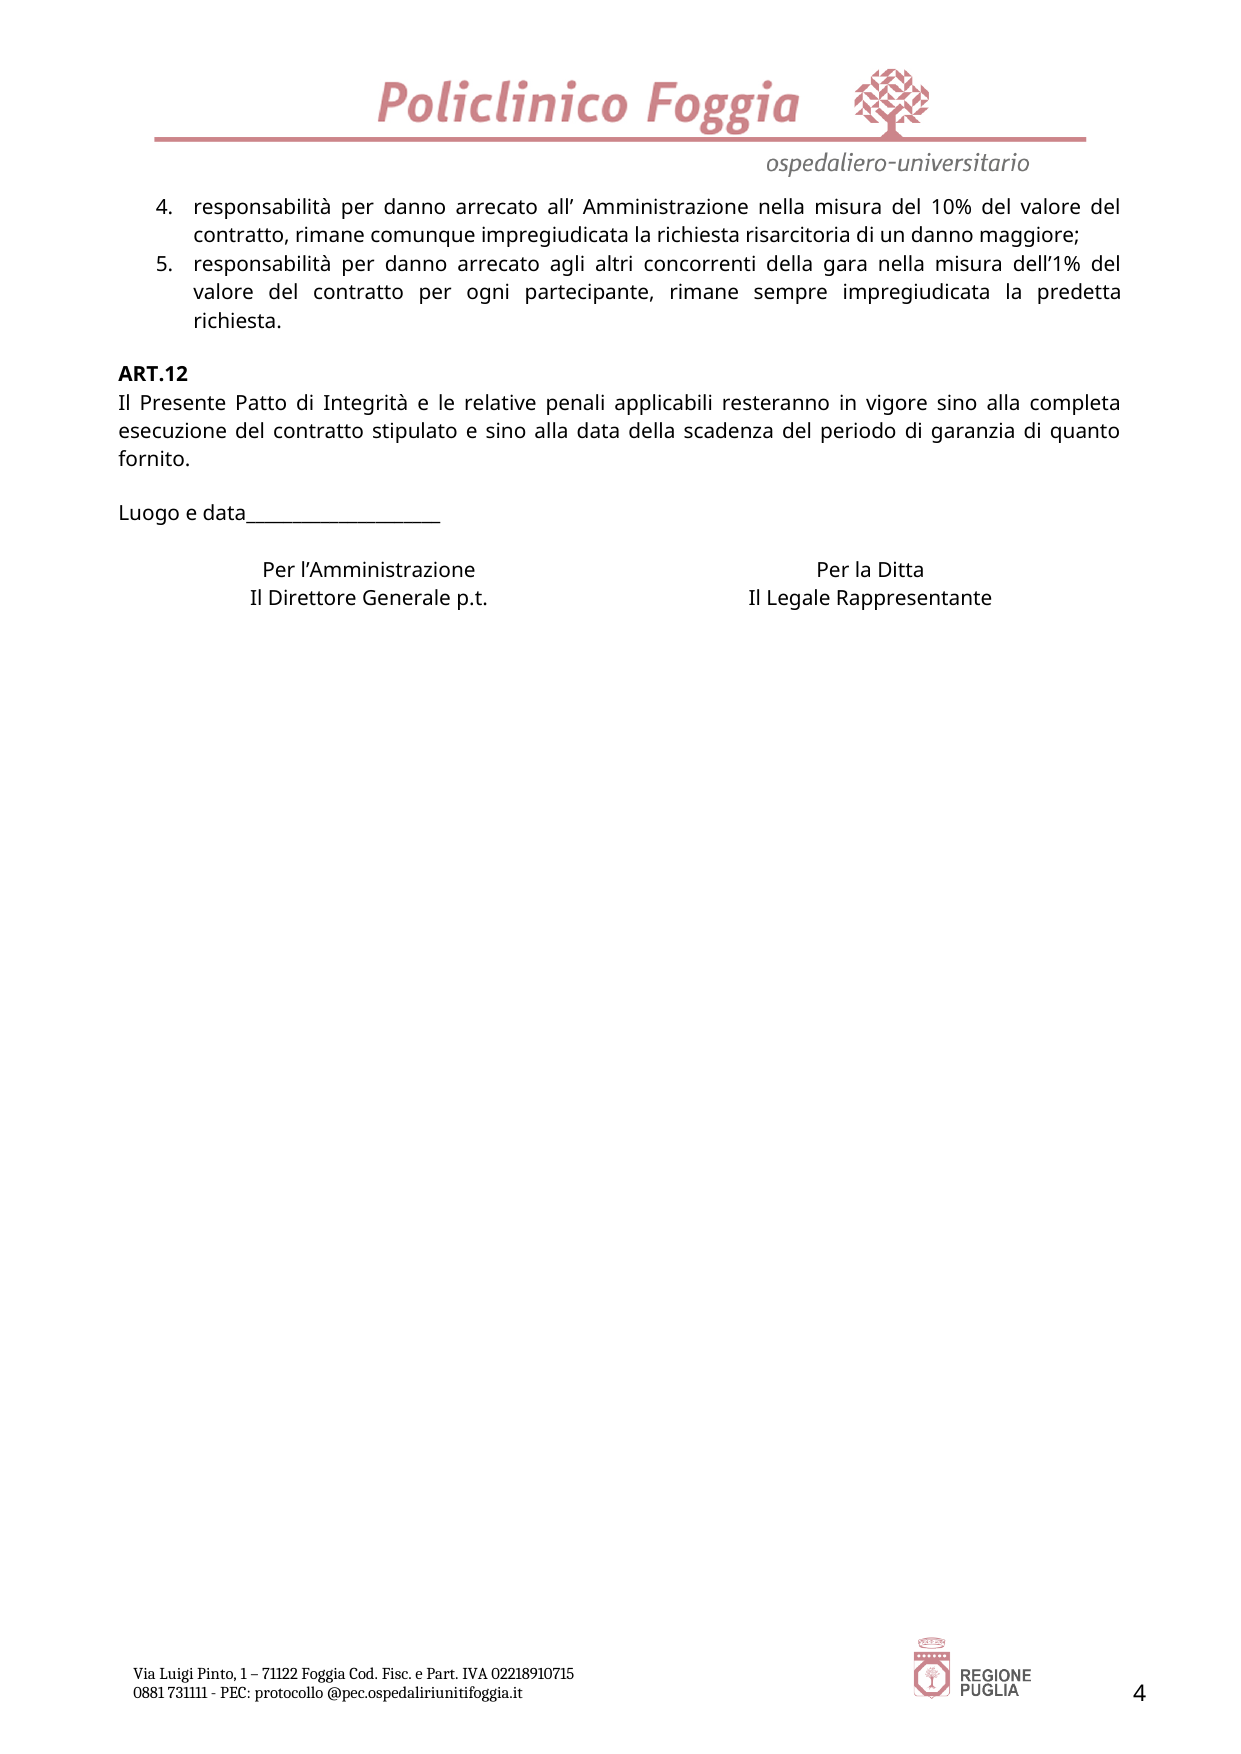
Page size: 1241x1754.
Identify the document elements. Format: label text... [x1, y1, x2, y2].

text Il Presente Patto di Integrità e le relative penali applicabili resteranno in vigore sino alla completa esecuzione del contratto stipulato e sino alla data della scadenza del periodo di garanzia di quanto fornito. [118, 388, 1122, 473]
list responsabilità per danno arrecato all’ Amministrazione nella misura del 10% del valore del contratto, rimane comunque impregiudicata la richiesta risarcitoria di un danno maggiore; [156, 192, 1122, 249]
picture [913, 1637, 1031, 1699]
text Luogo e data_____________________ [118, 498, 1122, 526]
table_header Per l’Amministrazione Il Direttore Generale p.t. [118, 555, 619, 612]
text ART.12 [118, 359, 1122, 388]
table_header Per la Ditta Il Legale Rappresentante [620, 555, 1121, 612]
picture [153, 68, 1087, 177]
list responsabilità per danno arrecato agli altri concorrenti della gara nella misura dell’1% del valore del contratto per ogni partecipante, rimane sempre impregiudicata la predetta richiesta. [156, 249, 1122, 334]
